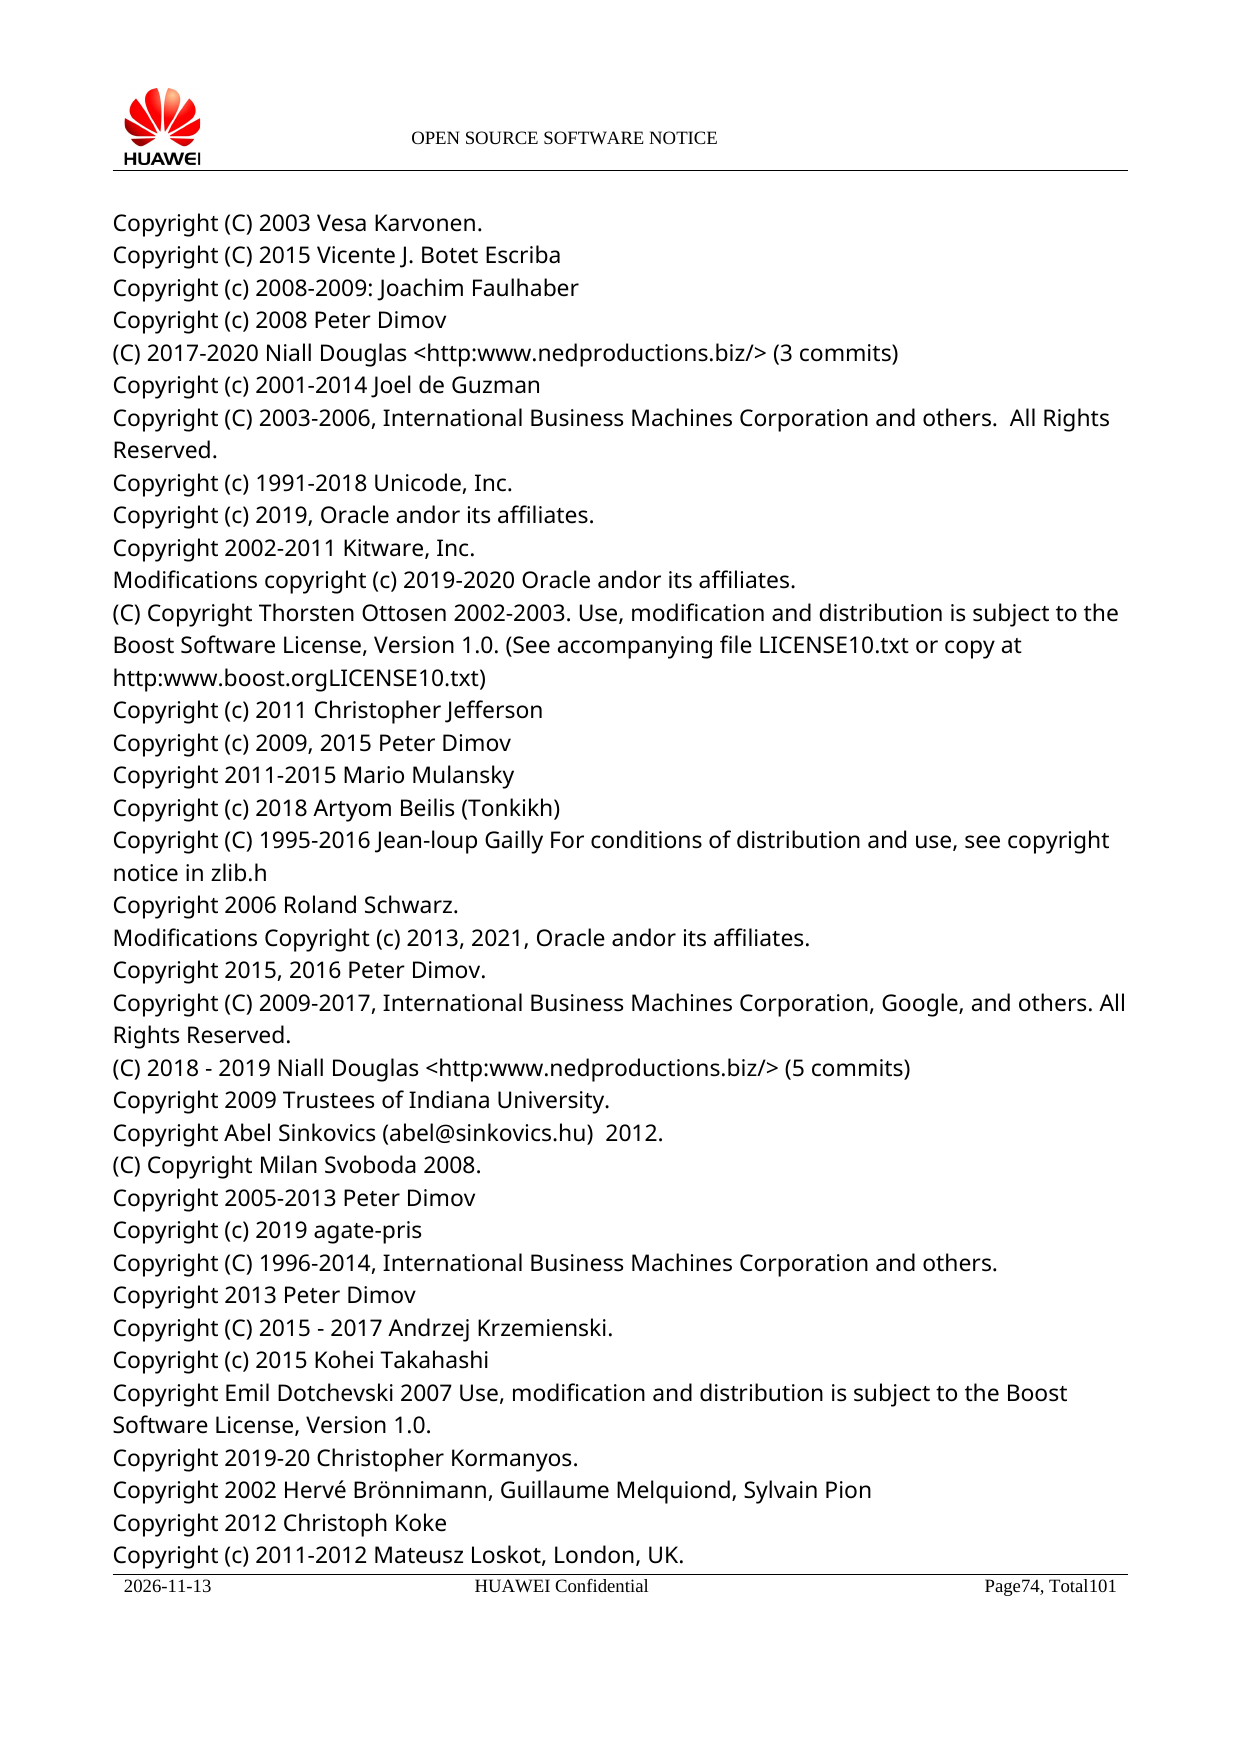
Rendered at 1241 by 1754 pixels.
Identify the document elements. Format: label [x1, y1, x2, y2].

picture [124, 88, 201, 165]
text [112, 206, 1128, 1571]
